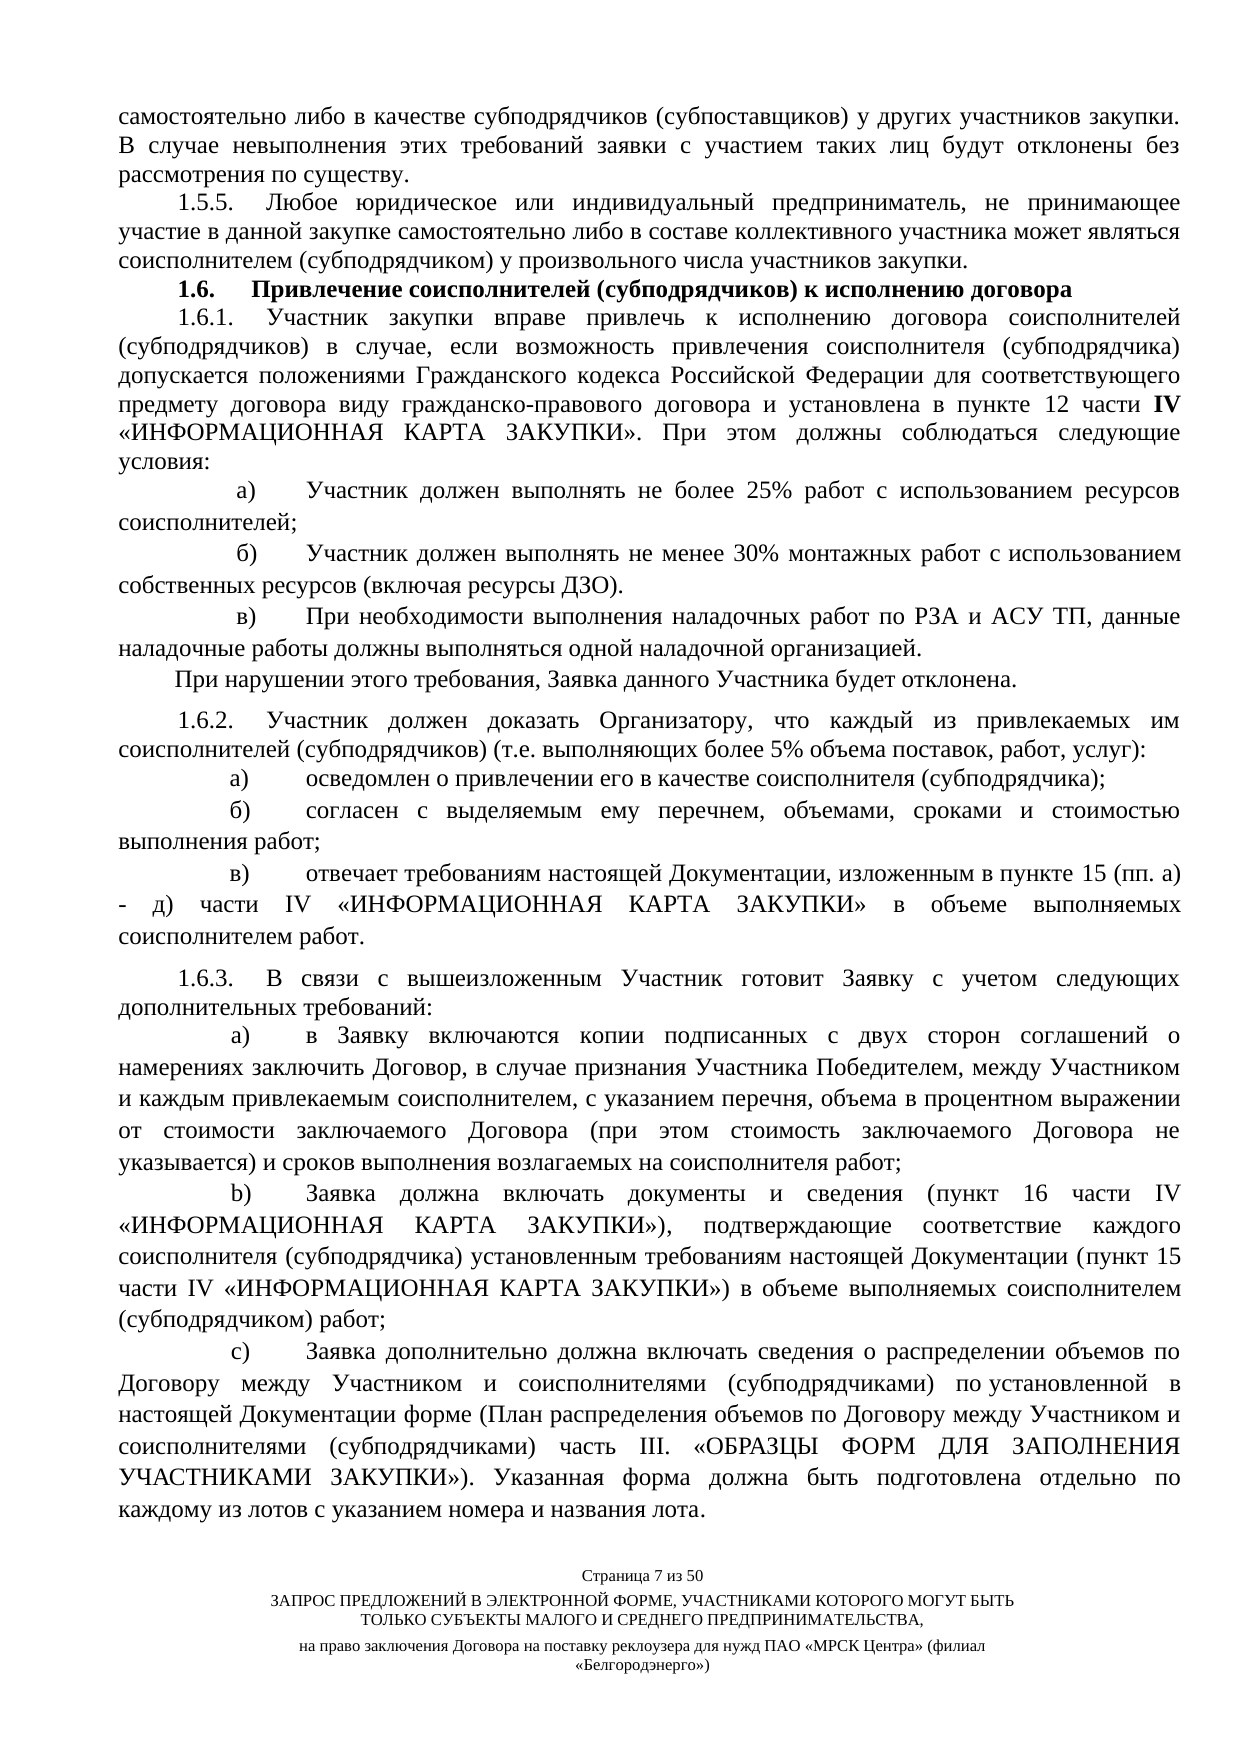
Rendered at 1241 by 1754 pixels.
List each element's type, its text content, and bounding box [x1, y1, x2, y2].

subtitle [118, 101, 1181, 187]
list Заявка дополнительно должна включать сведения о распределении объемов по Договору между Участником и соисполнителями (субподрядчиками) по установленной в настоящей Документации форме (План распределения объемов по Договору между Участником и соисполнителями (субподрядчиками) часть III. «ОБРАЗЦЫ ФОРМ ДЛЯ ЗАПОЛНЕНИЯ УЧАСТНИКАМИ ЗАКУПКИ»). Указанная форма должна быть подготовлена отдельно по каждому из лотов с указанием номера и названия лота. [118, 1336, 1181, 1523]
subtitle Участник должен доказать Организатору, что каждый из привлекаемых им соисполнителей (субподрядчиков) (т.е. выполняющих более 5% объема поставок, работ, услуг): [118, 706, 1181, 763]
list в Заявку включаются копии подписанных с двух сторон соглашений о намерениях заключить Договор, в случае признания Участника Победителем, между Участником и каждым привлекаемым соисполнителем, с указанием перечня, объема в процентном выражении от стоимости заключаемого Договора (при этом стоимость заключаемого Договора не указывается) и сроков выполнения возлагаемых на соисполнителя работ; [118, 1020, 1181, 1175]
list отвечает требованиям настоящей Документации, изложенным в пункте 15 (пп. а) - д) части IV «ИНФОРМАЦИОННАЯ КАРТА ЗАКУПКИ» в объеме выполняемых соисполнителем работ. [118, 858, 1181, 950]
list При необходимости выполнения наладочных работ по РЗА и АСУ ТП, данные наладочные работы должны выполняться одной наладочной организацией. [118, 601, 1181, 662]
subtitle Привлечение соисполнителей (субподрядчиков) к исполнению договора [118, 274, 1181, 302]
list Участник должен выполнять не более 25% работ c использованием ресурсов соисполнителей; [118, 475, 1181, 535]
list Участник должен выполнять не менее 30% монтажных работ c использованием собственных ресурсов (включая ресурсы ДЗО). [118, 538, 1181, 598]
subtitle Любое юридическое или индивидуальный предприниматель, не принимающее участие в данной закупке самостоятельно либо в составе коллективного участника может являться соисполнителем (субподрядчиком) у произвольного числа участников закупки. [118, 187, 1181, 274]
list осведомлен о привлечении его в качестве соисполнителя (субподрядчика); [118, 763, 1181, 792]
subtitle Участник закупки вправе привлечь к исполнению договора соисполнителей (субподрядчиков) в случае, если возможность привлечения соисполнителя (субподрядчика) допускается положениями Гражданского кодекса Российской Федерации для соответствующего предмету договора виду гражданско-правового договора и установлена в пункте 12 части IV «ИНФОРМАЦИОННАЯ КАРТА ЗАКУПКИ». При этом должны соблюдаться следующие условия: [118, 302, 1181, 475]
list согласен с выделяемым ему перечнем, объемами, сроками и стоимостью выполнения работ; [118, 795, 1181, 855]
text При нарушении этого требования, Заявка данного Участника будет отклонена. [174, 664, 1181, 693]
subtitle В связи с вышеизложенным Участник готовит Заявку с учетом следующих дополнительных требований: [118, 963, 1181, 1020]
list Заявка должна включать документы и сведения (пункт 16 части IV «ИНФОРМАЦИОННАЯ КАРТА ЗАКУПКИ»), подтверждающие соответствие каждого соисполнителя (субподрядчика) установленным требованиям настоящей Документации (пункт 15 части IV «ИНФОРМАЦИОННАЯ КАРТА ЗАКУПКИ») в объеме выполняемых соисполнителем (субподрядчиком) работ; [118, 1178, 1181, 1333]
